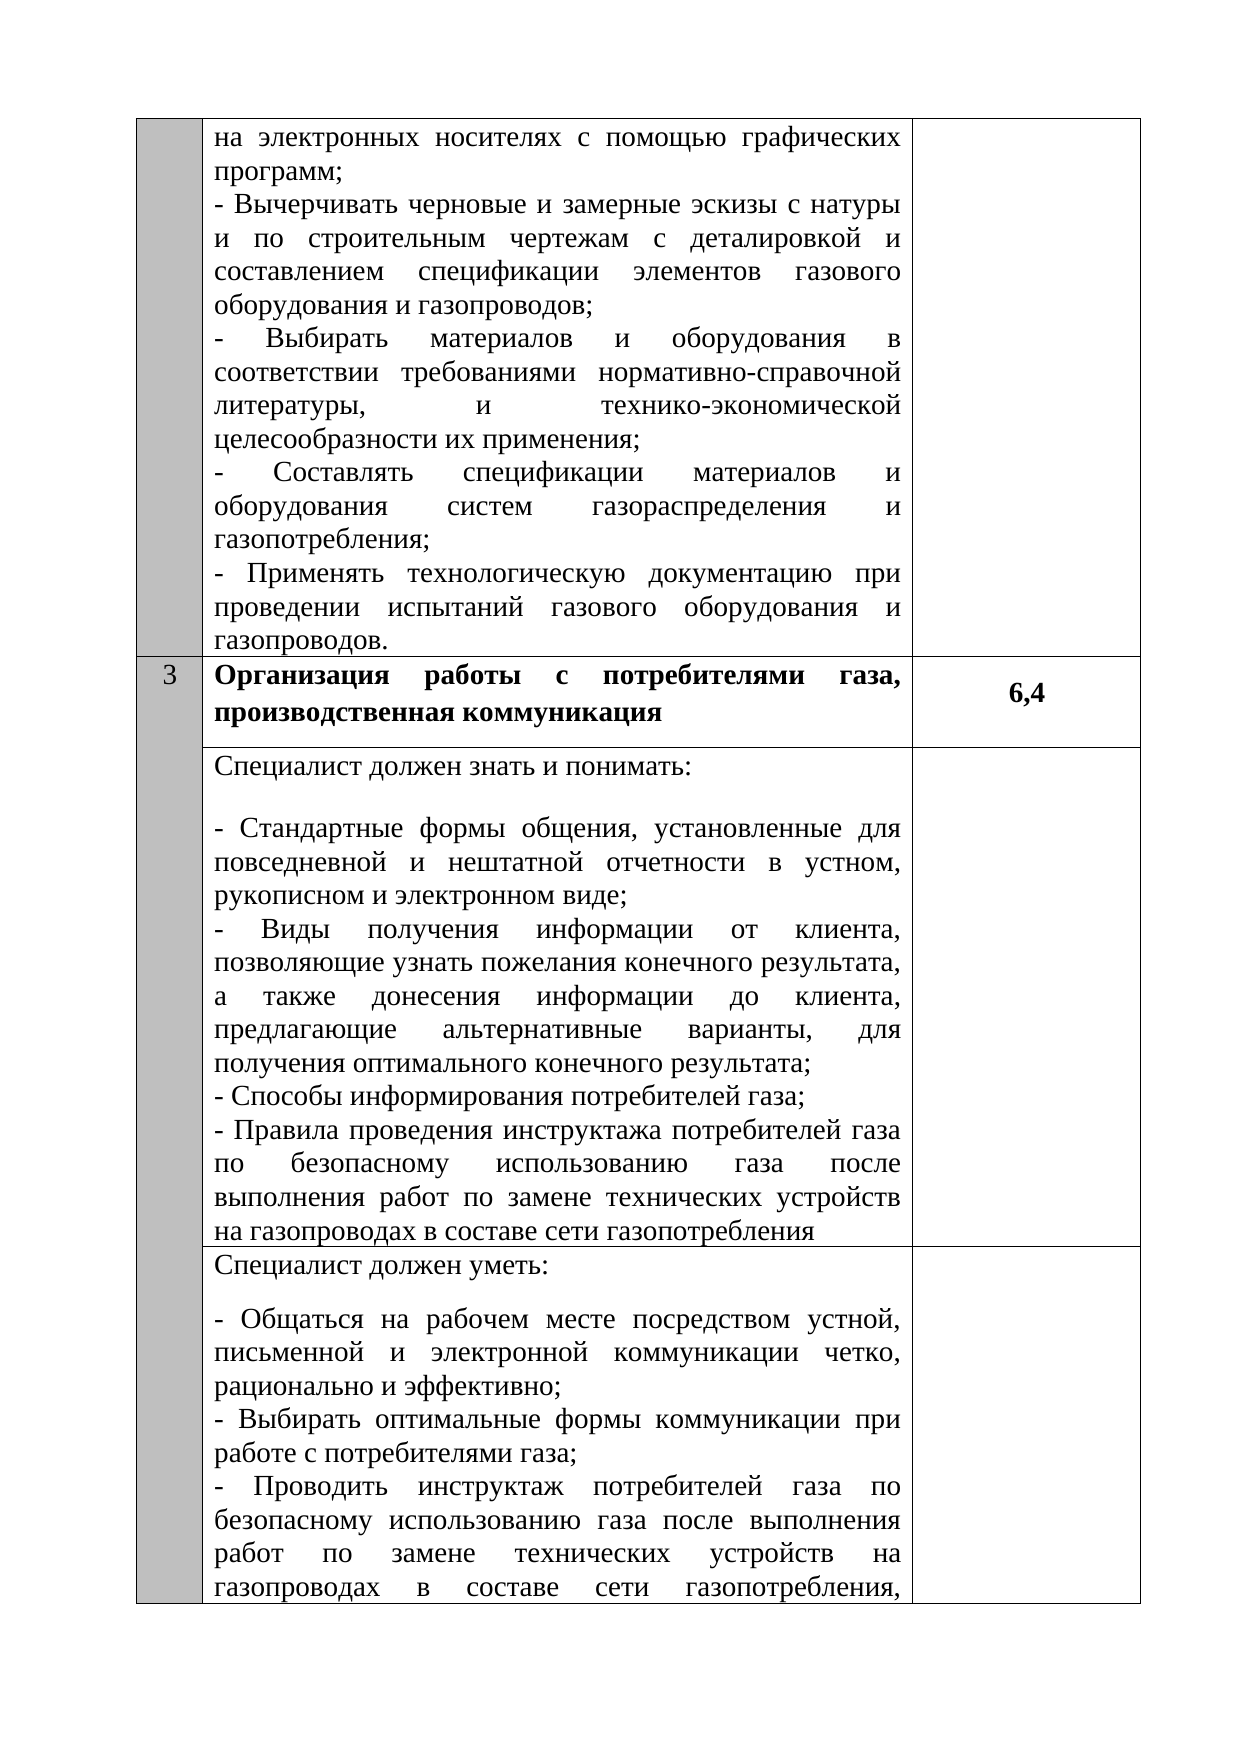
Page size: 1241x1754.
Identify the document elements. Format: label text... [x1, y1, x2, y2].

table_cell [913, 1247, 1140, 1603]
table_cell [203, 1247, 912, 1603]
table_cell 3 [137, 657, 202, 1603]
table_cell [913, 119, 1140, 656]
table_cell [203, 119, 912, 656]
table_cell [913, 748, 1140, 1246]
table_cell Специалист должен знать и понимать: - Стандартные формы общения, установленные для повседневной и нештатной отчетности в устном, рукописном и электронном виде; - Виды получения информации от клиента, позволяющие узнать пожелания конечного результата, а также донесения информации до клиента, предлагающие альтернативные варианты, для получения оптимального конечного результата; - Способы информирования потребителей газа; - Правила проведения инструктажа потребителей газа по безопасному использованию газа после выполнения работ по замене технических устройств на газопроводах в составе сети газопотребления [203, 748, 912, 1246]
table_cell 6,4 [913, 657, 1140, 747]
table_cell Организация работы с потребителями газа, производственная коммуникация [203, 657, 912, 747]
